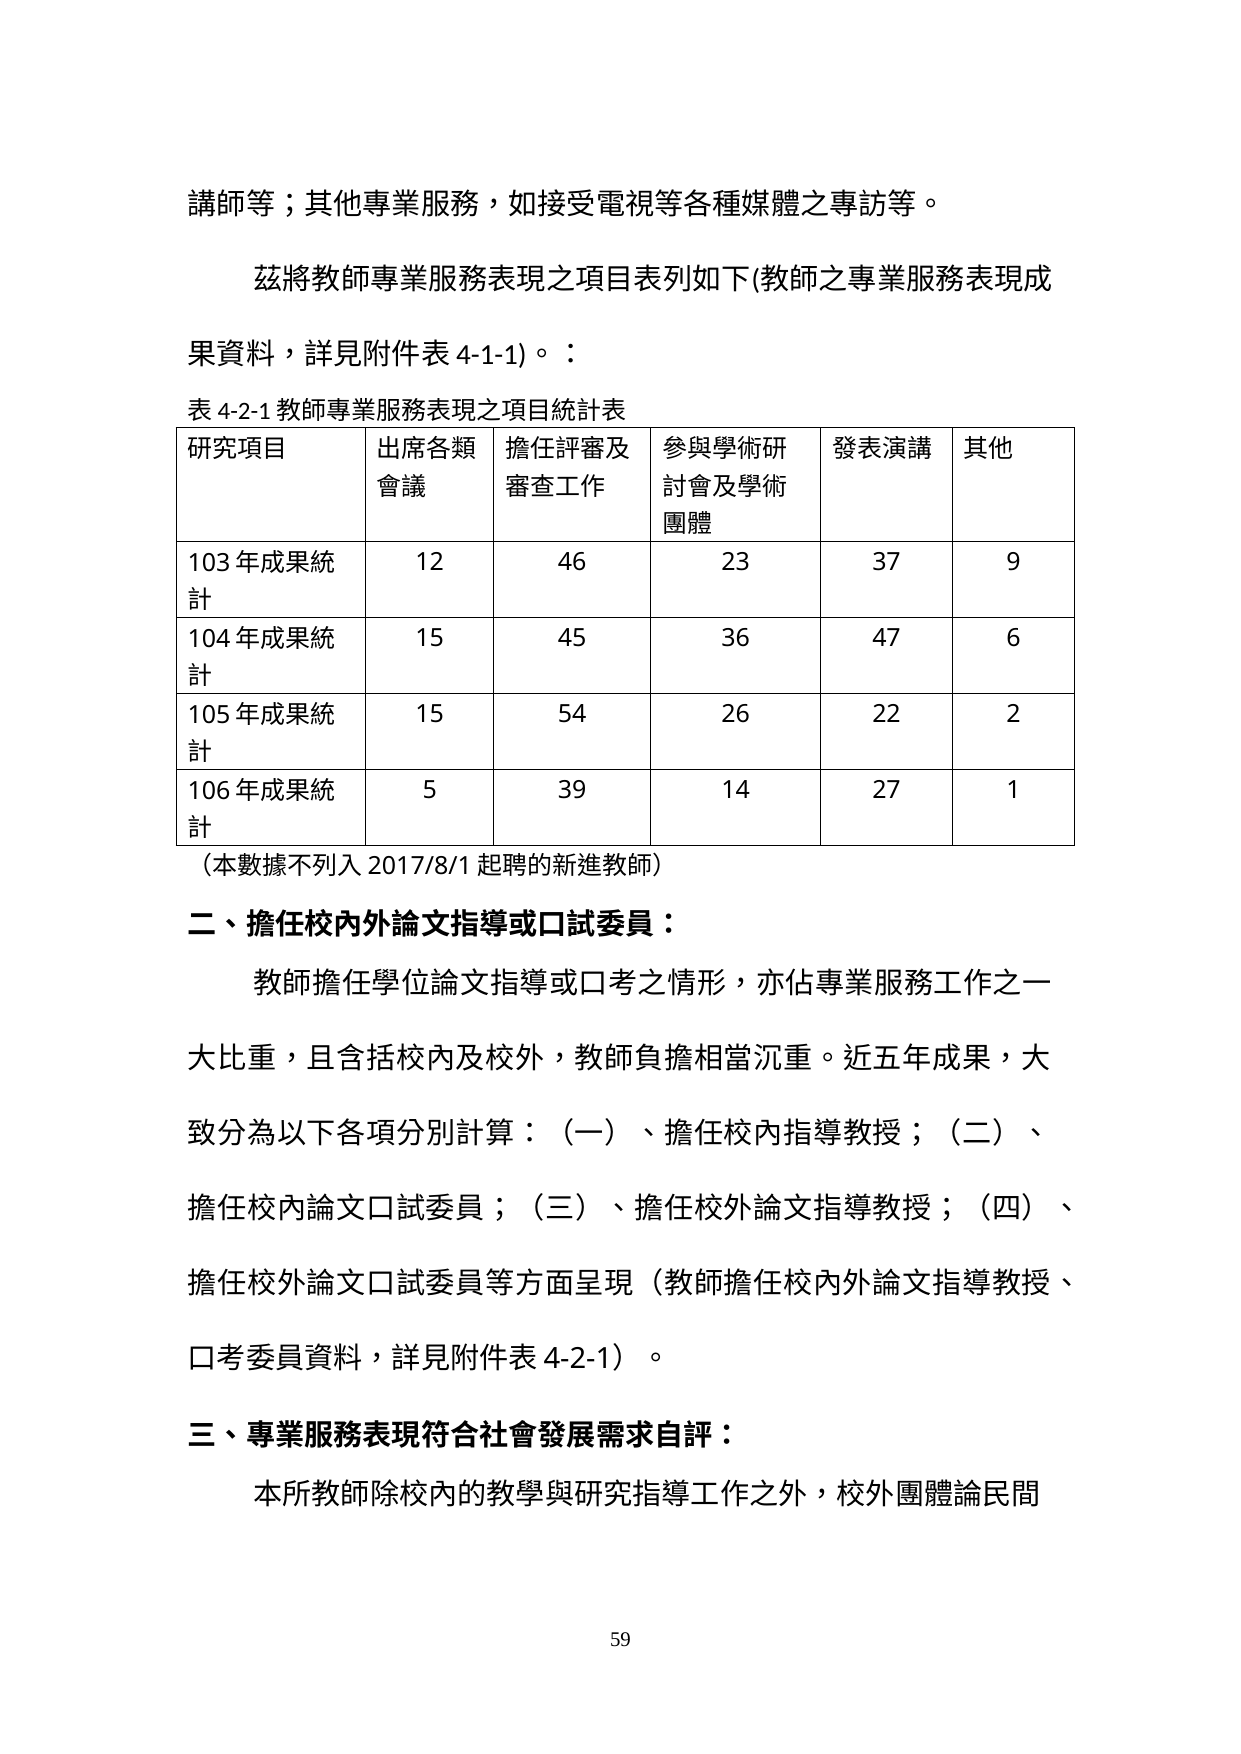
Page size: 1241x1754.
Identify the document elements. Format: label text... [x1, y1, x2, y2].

table_header 發表演講 [821, 428, 952, 541]
table_cell 5 [366, 770, 493, 845]
table_header 擔任評審及審查工作 [494, 428, 650, 541]
table_cell 15 [366, 618, 493, 693]
text 教師擔任學位論文指導或口考之情形，亦佔專業服務工作之一大比重，且含括校內及校外，教師負擔相當沉重。近五年成果，大致分為以下各項分別計算：（一）、擔任校內指導教授；（二）、擔任校內論文口試委員；（三）、擔任校外論文指導教授；（四）、擔任校外論文口試委員等方面呈現（教師擔任校內外論文指導教授、口考委員資料，詳見附件表4-2-1）。 [187, 943, 1053, 1393]
subtitle 三、專業服務表現符合社會發展需求自評： [187, 1412, 1053, 1454]
text 茲將教師專業服務表現之項目表列如下(教師之專業服務表現成果資料，詳見附件表4-1-1)。： [187, 239, 1053, 389]
table_cell 27 [821, 770, 952, 845]
table_cell 54 [494, 694, 650, 769]
table_cell 104年成果統計 [177, 618, 365, 693]
subtitle （本數據不列入2017/8/1起聘的新進教師） [187, 846, 1053, 882]
table_cell 45 [494, 618, 650, 693]
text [187, 164, 1053, 239]
table_cell 14 [651, 770, 820, 845]
table_cell 22 [821, 694, 952, 769]
table_cell 26 [651, 694, 820, 769]
subtitle 二、擔任校內外論文指導或口試委員： [187, 901, 1053, 943]
table_header 參與學術研討會及學術團體 [651, 428, 820, 541]
table_cell 46 [494, 542, 650, 617]
table_cell 2 [953, 694, 1074, 769]
table_cell 47 [821, 618, 952, 693]
table_cell 12 [366, 542, 493, 617]
table_cell 1 [953, 770, 1074, 845]
table_header 其他 [953, 428, 1074, 541]
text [187, 1454, 1053, 1529]
table_cell 23 [651, 542, 820, 617]
text 表4-2-1教師專業服務表現之項目統計表 [187, 389, 1053, 427]
table_cell 106年成果統計 [177, 770, 365, 845]
table_cell 6 [953, 618, 1074, 693]
table_cell 103年成果統計 [177, 542, 365, 617]
table_header 研究項目 [177, 428, 365, 541]
table_cell 39 [494, 770, 650, 845]
table_cell 37 [821, 542, 952, 617]
table_cell 105年成果統計 [177, 694, 365, 769]
table_cell 15 [366, 694, 493, 769]
table_cell 9 [953, 542, 1074, 617]
table_header 出席各類會議 [366, 428, 493, 541]
table_cell 36 [651, 618, 820, 693]
